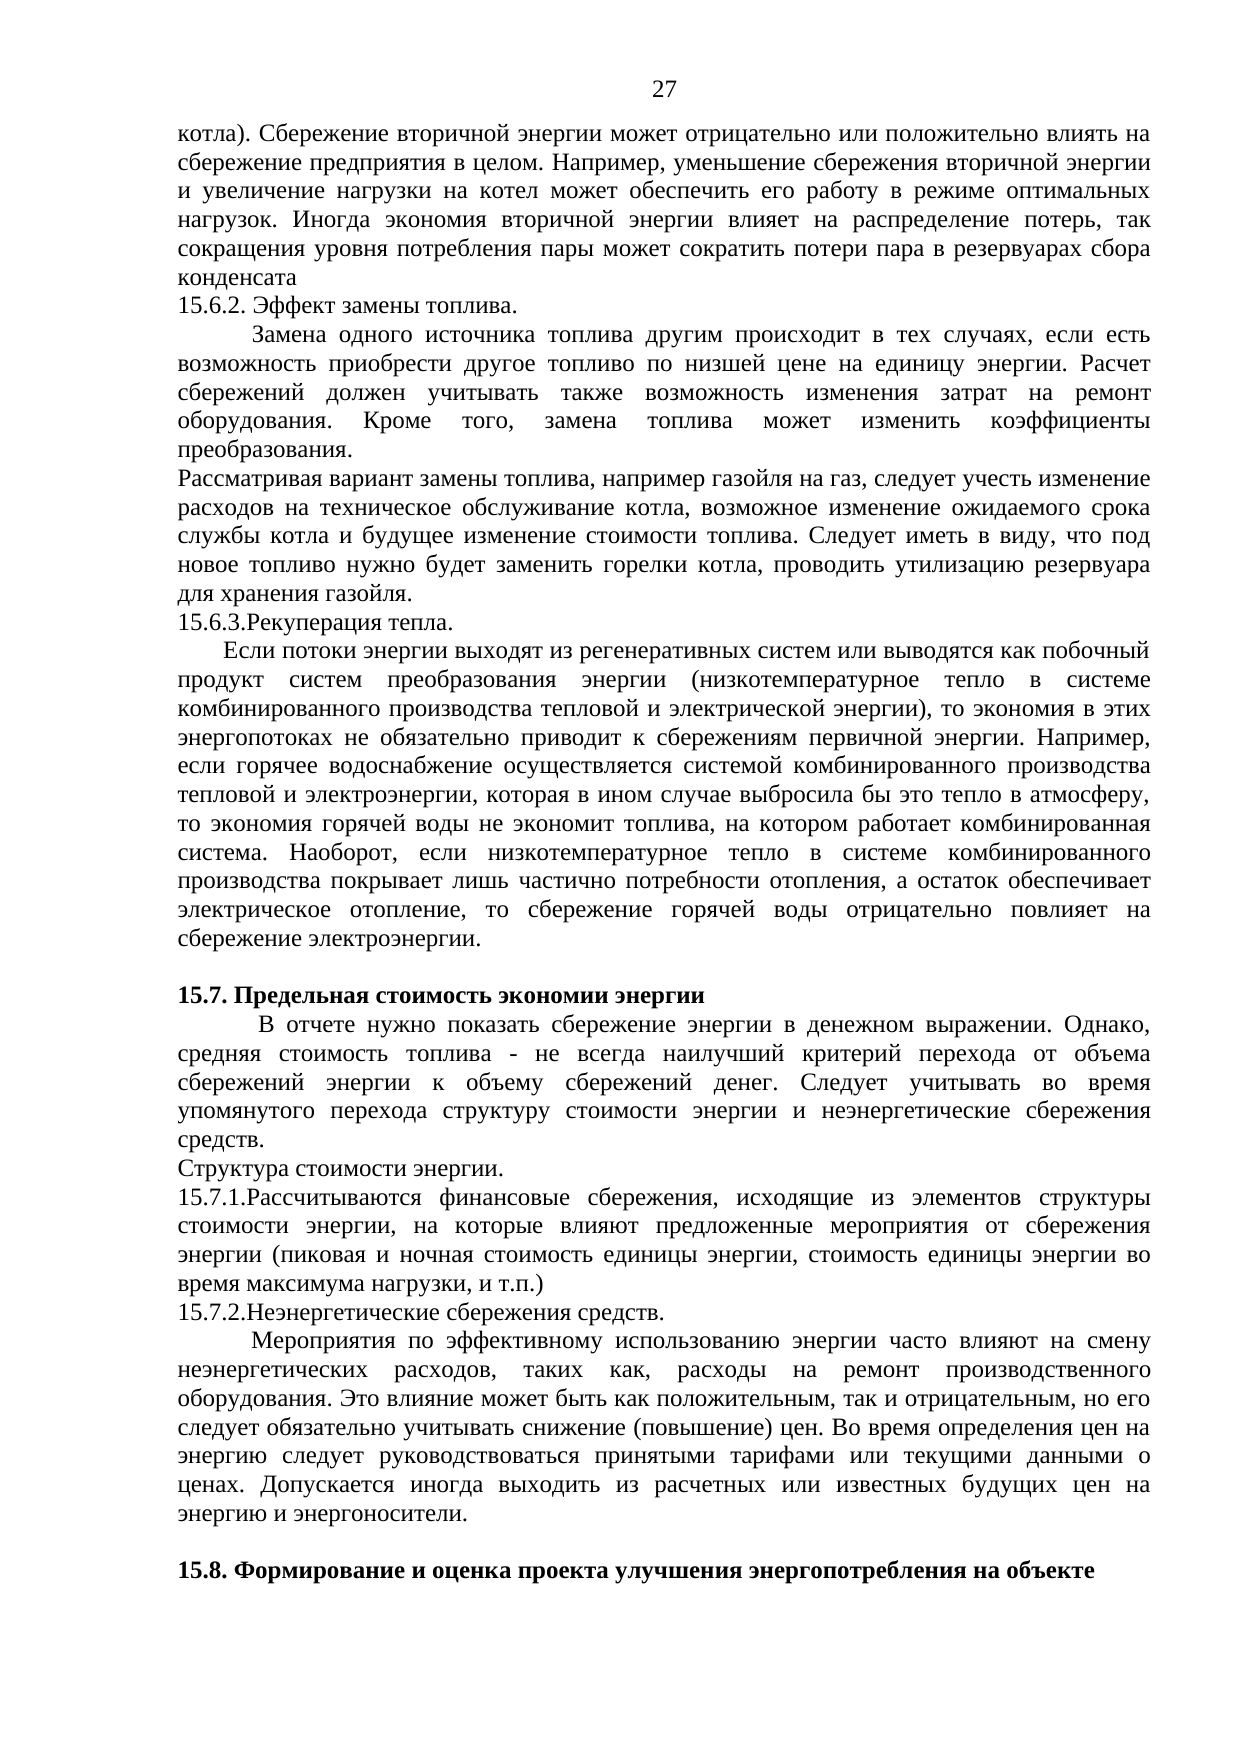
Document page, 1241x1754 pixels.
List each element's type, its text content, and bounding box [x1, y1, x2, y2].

text Если потоки энергии выходят из регенеративных систем или выводятся как побочный продукт систем преобразования энергии (низкотемпературное тепло в системе комбинированного производства тепловой и электрической энергии), то экономия в этих энергопотоках не обязательно приводит к сбережениям первичной энергии. Например, если горячее водоснабжение осуществляется системой комбинированного производства тепловой и электроэнергии, которая в ином случае выбросила бы это тепло в атмосферу, то экономия горячей воды не экономит топлива, на котором работает комбинированная система. Наоборот, если низкотемпературное тепло в системе комбинированного производства покрывает лишь частично потребности отопления, а остаток обеспечивает электрическое отопление, то сбережение горячей воды отрицательно повлияет на сбережение электроэнергии. [177, 636, 1152, 952]
text 15.6.3.Рекуперация тепла. [177, 607, 1152, 636]
text 15.7. Предельная стоимость экономии энергии [177, 981, 1152, 1009]
text 15.8. Формирование и оценка проекта улучшения энергопотребления на объекте [177, 1527, 1152, 1584]
text 15.7.2.Неэнергетические сбережения средств. [177, 1297, 1152, 1326]
text Замена одного источника топлива другим происходит в тех случаях, если есть возможность приобрести другое топливо по низшей цене на единицу энергии. Расчет сбережений должен учитывать также возможность изменения затрат на ремонт оборудования. Кроме того, замена топлива может изменить коэффициенты преобразования. [177, 319, 1152, 463]
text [177, 118, 1152, 291]
text Рассматривая вариант замены топлива, например газойля на газ, следует учесть изменение расходов на техническое обслуживание котла, возможное изменение ожидаемого срока службы котла и будущее изменение стоимости топлива. Следует иметь в виду, что под новое топливо нужно будет заменить горелки котла, проводить утилизацию резервуара для хранения газойля. [177, 463, 1152, 607]
text В отчете нужно показать сбережение энергии в денежном выражении. Однако, средняя стоимость топлива - не всегда наилучший критерий перехода от объема сбережений энергии к объему сбережений денег. Следует учитывать во время упомянутого перехода структуру стоимости энергии и неэнергетические сбережения средств. [177, 1009, 1152, 1153]
text 15.7.1.Рассчитываются финансовые сбережения, исходящие из элементов структуры стоимости энергии, на которые влияют предложенные мероприятия от сбережения энергии (пиковая и ночная стоимость единицы энергии, стоимость единицы энергии во время максимума нагрузки, и т.п.) [177, 1182, 1152, 1297]
text Структура стоимости энергии. [177, 1153, 1152, 1182]
text Мероприятия по эффективному использованию энергии часто влияют на смену неэнергетических расходов, таких как, расходы на ремонт производственного оборудования. Это влияние может быть как положительным, так и отрицательным, но его следует обязательно учитывать снижение (повышение) цен. Во время определения цен на энергию следует руководствоваться принятыми тарифами или текущими данными о ценах. Допускается иногда выходить из расчетных или известных будущих цен на энергию и энергоносители. [177, 1326, 1152, 1527]
text 15.6.2. Эффект замены топлива. [177, 291, 1152, 319]
